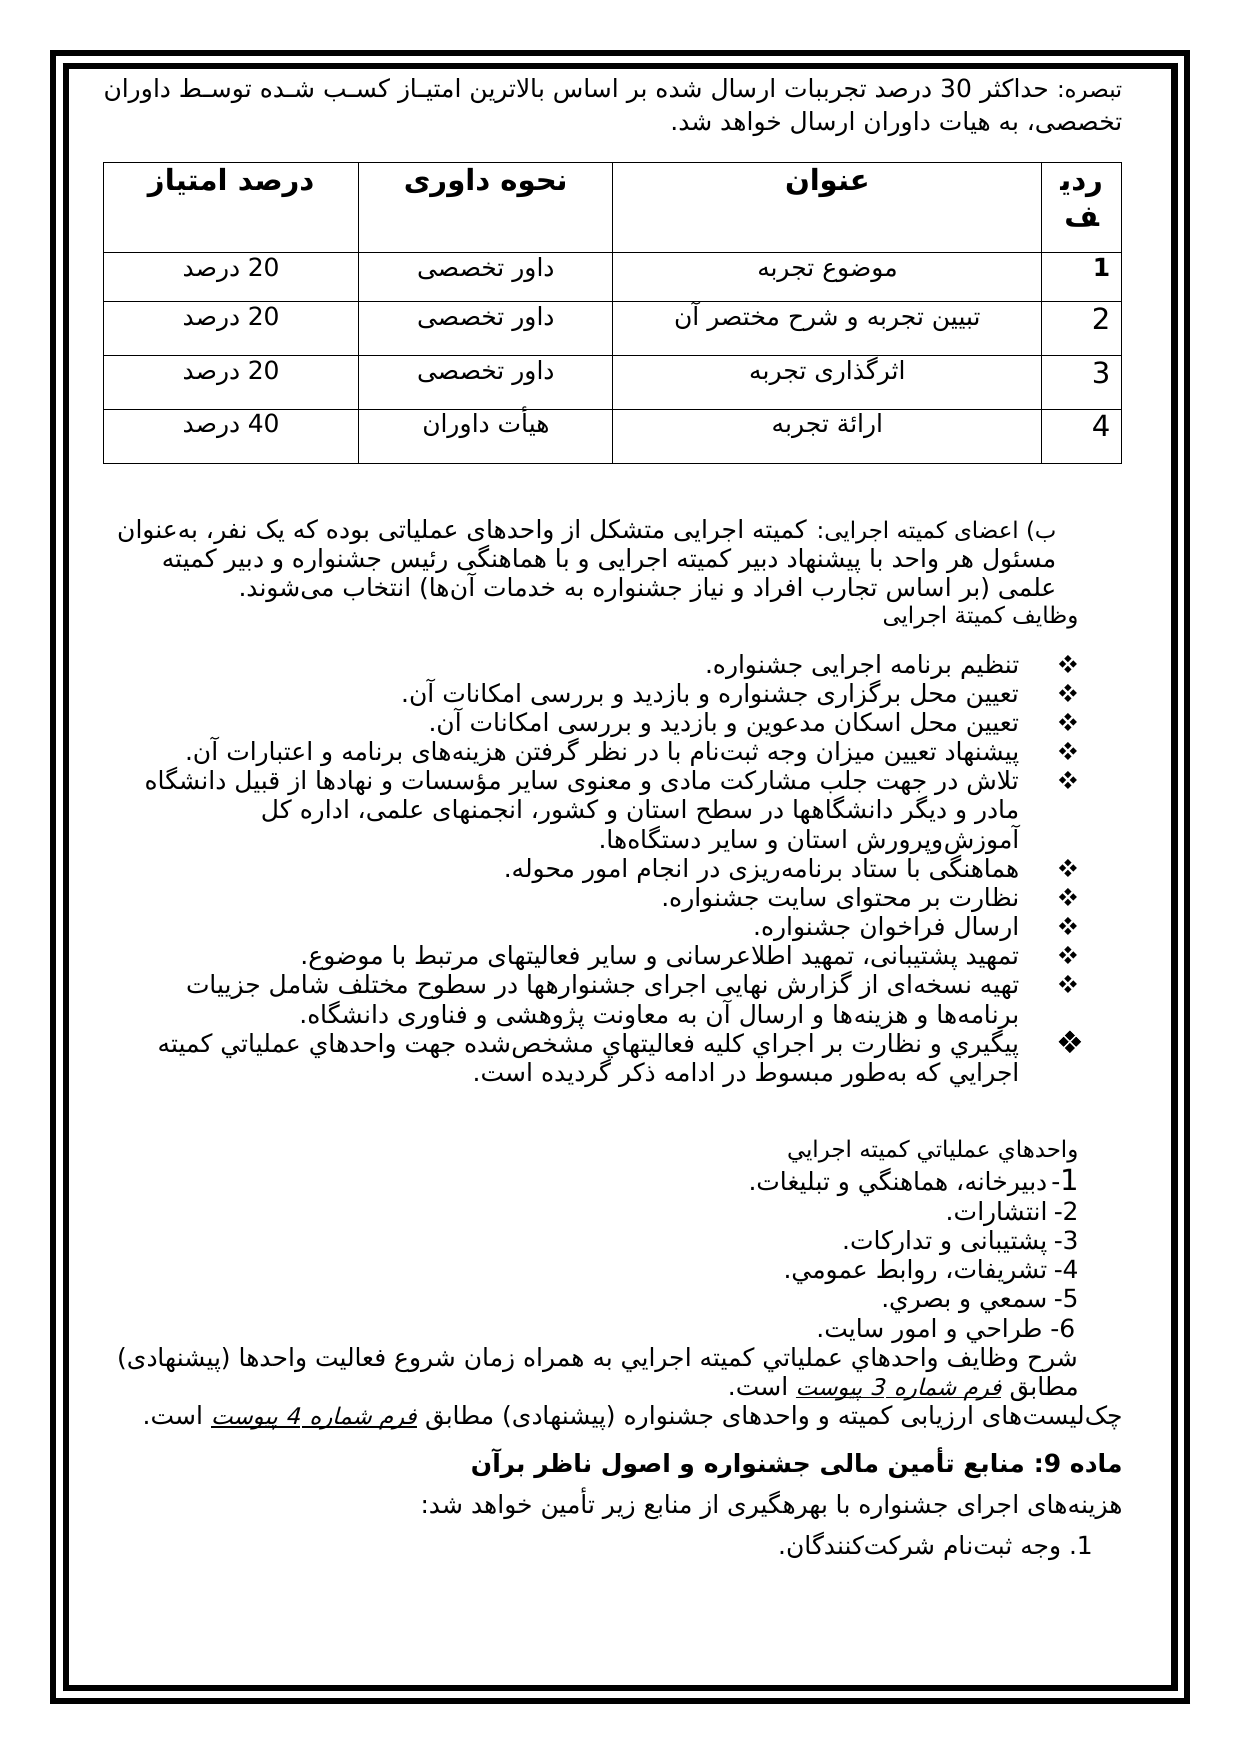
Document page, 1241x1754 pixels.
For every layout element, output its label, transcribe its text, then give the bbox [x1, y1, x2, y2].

table_cell 4 [1042, 410, 1121, 462]
text 5- سمعي و بصري. [103, 1285, 1078, 1314]
text تبصره: حداکثر 30 درصد تجرببات ارسال شده بر اساس بالاترین امتیاز کسب شده توسط داوران تخصصی، به هیات داوران ارسال خواهد شد. [103, 74, 1122, 137]
list هماهنگی با ستاد برنامه‌ریزی در انجام امور محوله. [103, 854, 1057, 883]
text 1- دبيرخانه، هماهنگي و تبليغات. [103, 1163, 1078, 1197]
table_cell 40 درصد [104, 410, 358, 462]
table_cell هیأت داوران [359, 410, 612, 462]
text 2- انتشارات. [103, 1197, 1078, 1226]
list ارسال فراخوان جشنواره. [103, 912, 1057, 941]
text وظایف کمیتة اجرایی [103, 602, 1078, 629]
list پیشنهاد تعیین میزان وجه ثبت‌نام با در نظر گرفتن هزینه‌های برنامه و اعتبارات آن. [103, 737, 1057, 766]
table_cell داور تخصصی [359, 302, 612, 355]
table_cell داور تخصصی [359, 356, 612, 409]
text ب) اعضای کمیته اجرایی: کمیته اجرایی متشکل از واحدهای عملیاتی بوده که یک نفر، به‌عنوان مسئول هر واحد با پیشنهاد دبیر کمیته اجرایی و با هماهنگی رئیس جشنواره و دبیر کمیته علمی (بر اساس تجارب افراد و نیاز جشنواره به خدمات آن‌ها) انتخاب می‌شوند. [103, 515, 1057, 602]
table_cell ارائة تجربه [613, 410, 1041, 462]
list تنظیم برنامه اجرایی جشنواره. [103, 650, 1057, 679]
table_header نحوه داوری [359, 163, 612, 252]
table_cell موضوع تجربه [613, 253, 1041, 301]
text ماده 9: منابع تأمین مالی جشنواره و اصول ناظر برآن [103, 1449, 1122, 1479]
table_cell اثرگذاری تجربه [613, 356, 1041, 409]
list تمهید پشتیبانی، تمهید اطلاعرسانی و سایر فعالیتهای مرتبط با موضوع. [103, 941, 1057, 971]
table_header درصد امتیاز [104, 163, 358, 252]
text چک‌لیست‌های ارزیابی کمیته و واحدهای جشنواره (پیشنهادی) مطابق فرم شماره 4 پیوست است. [103, 1401, 1122, 1431]
list تلاش در جهت جلب مشارکت مادی و معنوی سایر مؤسسات و نهادها از قبیل دانشگاه مادر و دیگر دانشگاهها در سطح استان و کشور، انجمنهای علمی، اداره کل آموزش‌وپرورش استان و سایر دستگاه‌ها. [103, 766, 1057, 854]
table_cell 1 [1042, 253, 1121, 301]
table_cell تبیین تجربه و شرح مختصر آن [613, 302, 1041, 355]
text 4- تشريفات، روابط عمومي. [103, 1256, 1078, 1285]
table_header عنوان [613, 163, 1041, 252]
table_cell داور تخصصی [359, 253, 612, 301]
text شرح وظايف واحدهاي عملياتي كميته اجرايي به همراه زمان شروع فعالیت واحدها (پیشنهادی) مطابق فرم شماره 3 پیوست است. [103, 1343, 1078, 1401]
table_cell 20 درصد [104, 302, 358, 355]
text هزینه‌های اجرای جشنواره با بهرهگیری از منابع زیر تأمین خواهد شد: [103, 1490, 1122, 1519]
table_cell 2 [1042, 302, 1121, 355]
list تعیین محل برگزاری جشنواره و بازدید و بررسی امكانات آن. [103, 679, 1057, 708]
text واحدهاي عملياتي كميته اجرايي [103, 1137, 1078, 1163]
text 6- طراحي و امور سايت. [103, 1314, 1075, 1343]
list تعیین محل اسكان مدعوین و بازدید و بررسی امكانات آن. [103, 708, 1057, 737]
list پيگيري و نظارت بر اجراي كليه فعاليتهاي مشخص‌شده جهت واحدهاي عملياتي كميته اجرايي كه به‌طور مبسوط در ادامه ذكر گرديده است. [103, 1029, 1057, 1088]
table_header ردیف [1042, 163, 1121, 252]
table_cell 20 درصد [104, 356, 358, 409]
list تهیه نسخه‌ای از گزارش نهایی اجرای جشنوارهها در سطوح مختلف شامل جزییات برنامه‌ها و هزینه‌ها و ارسال آن به معاونت پژوهشی و فناوری دانشگاه. [103, 971, 1057, 1029]
text 1. وجه ثبت‌نام شركت‌كنندگان. [103, 1531, 1093, 1561]
table_cell 20 درصد [104, 253, 358, 301]
list نظارت بر محتوای سایت جشنواره. [103, 883, 1057, 912]
text 3- پشتیبانی و تداركات. [103, 1226, 1078, 1256]
table_cell 3 [1042, 356, 1121, 409]
